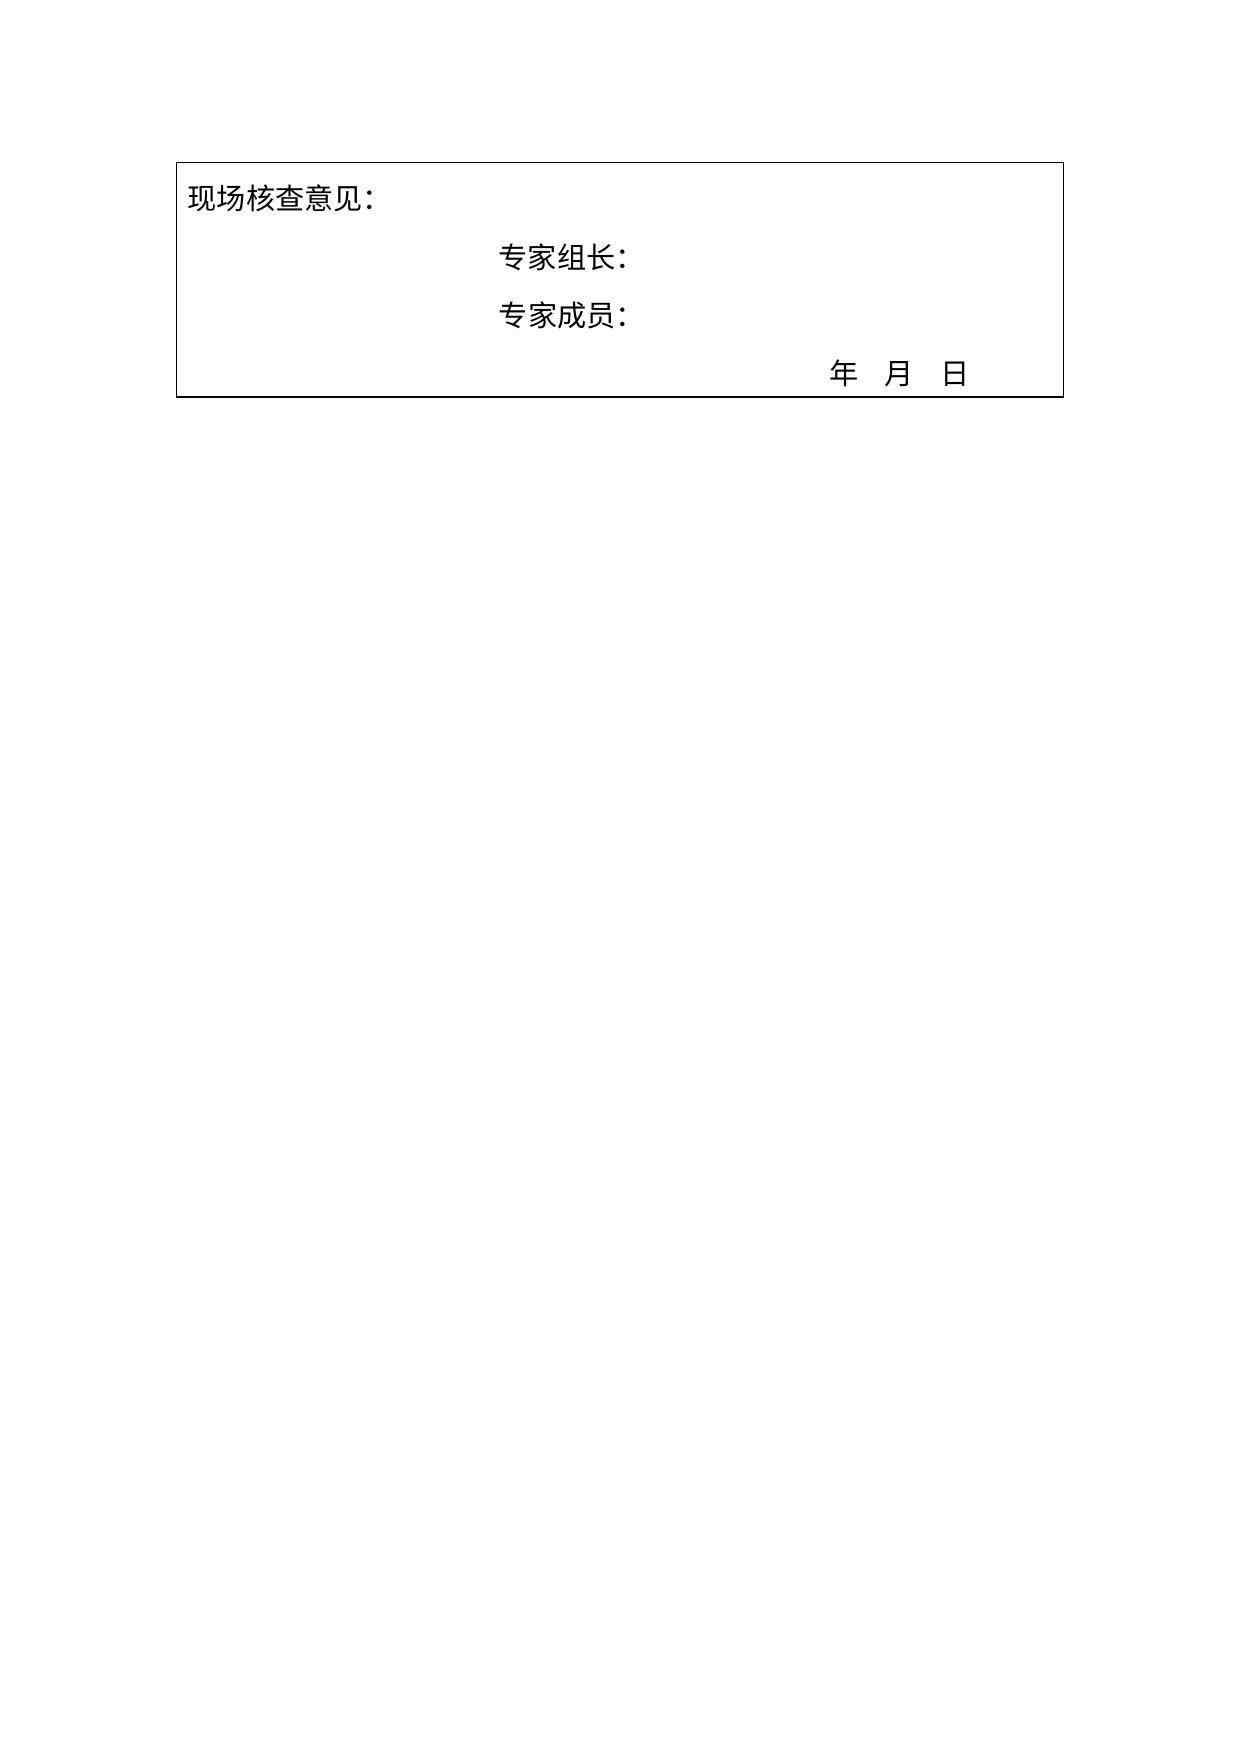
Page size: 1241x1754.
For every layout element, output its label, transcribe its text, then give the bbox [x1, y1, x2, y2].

table_cell 现场核查意见： 专家组长： 专家成员： 年 月 日 [177, 163, 1063, 396]
